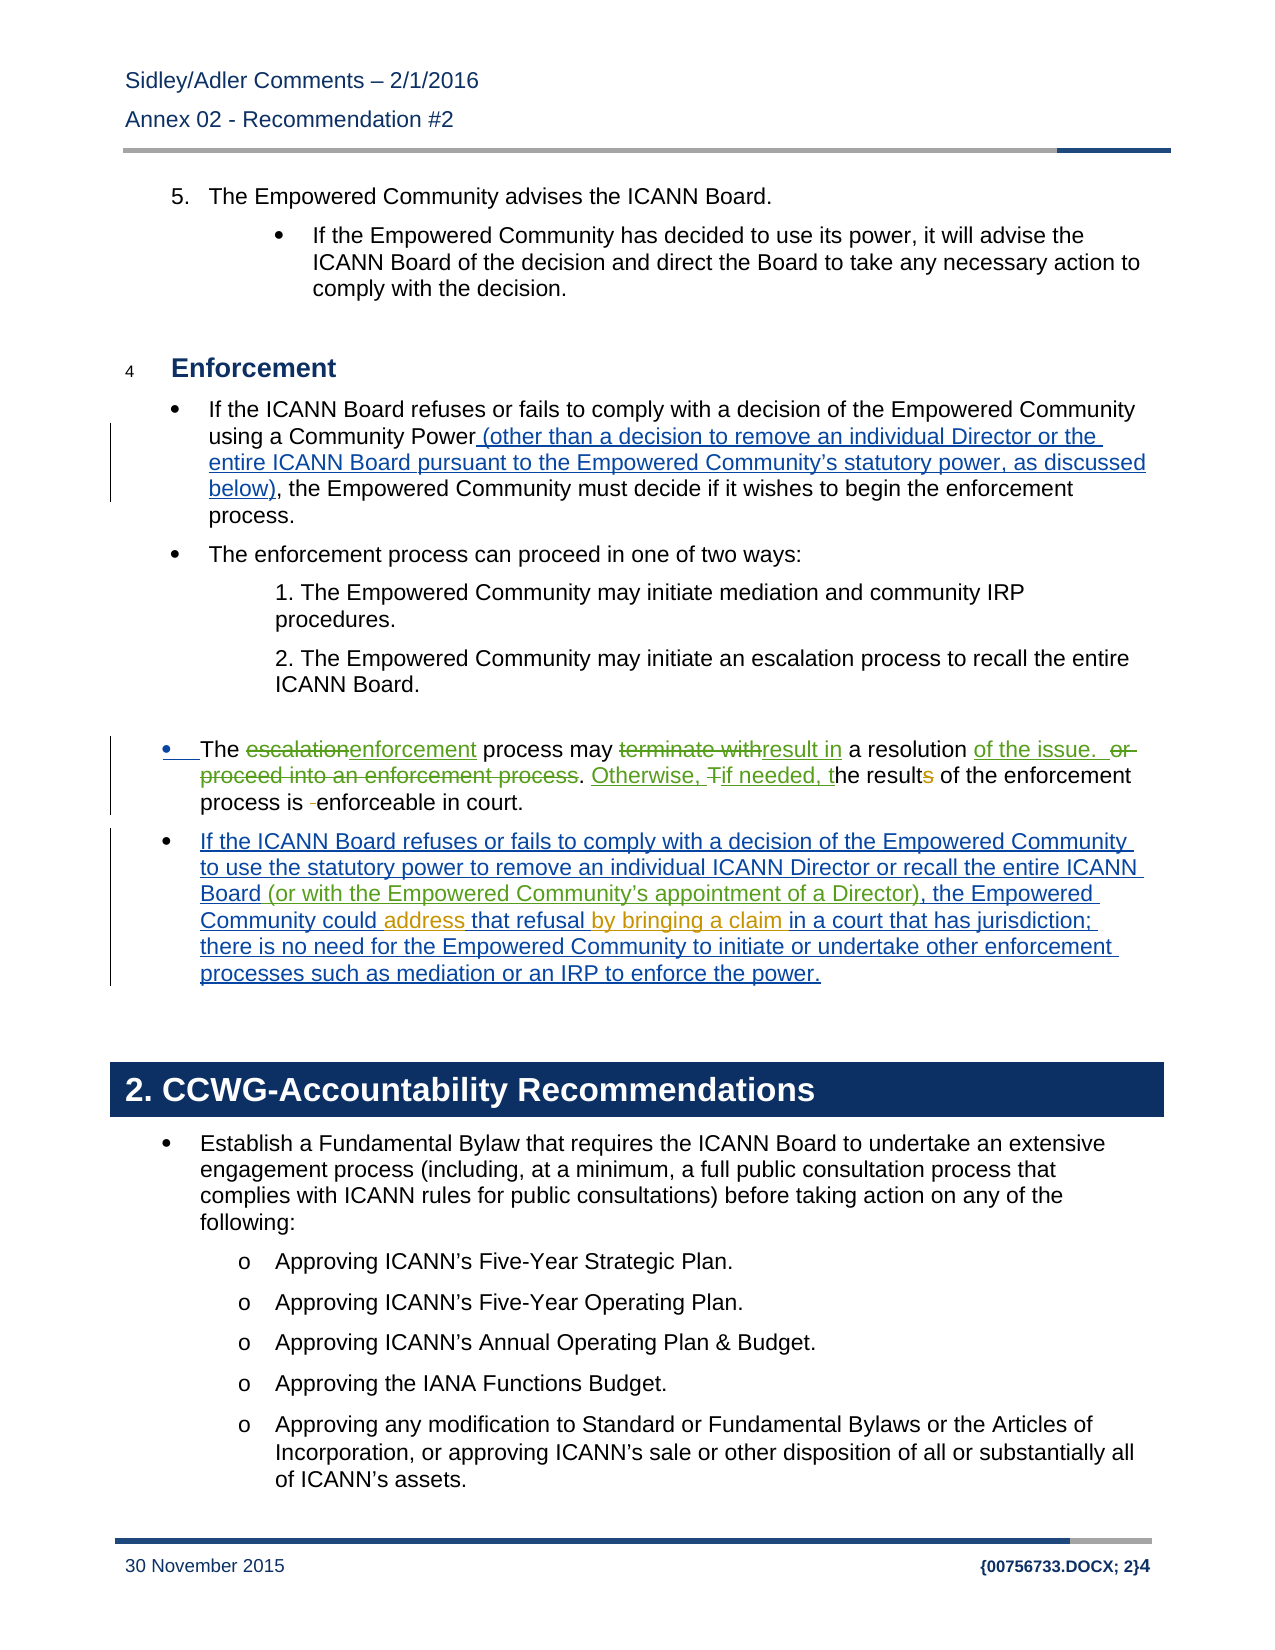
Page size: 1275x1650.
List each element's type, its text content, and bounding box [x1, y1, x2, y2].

list Approving any modification to Standard or Fundamental Bylaws or the Articles of Incorporation, or approving ICANN’s sale or other disposition of all or substantially all of ICANN’s assets. [237, 1411, 1150, 1492]
subtitle 2. CCWG-Accountability Recommendations [117, 1069, 1158, 1111]
list Approving the IANA Functions Budget. [237, 1370, 1150, 1398]
list Establish a Fundamental Bylaw that requires the ICANN Board to undertake an extensive engagement process (including, at a minimum, a full public consultation process that complies with ICANN rules for public consultations) before taking action on any of the following: [162, 1130, 1150, 1235]
list If the ICANN Board refuses or fails to comply with a decision of the Empowered Community using a Community Power, the Empowered Community must decide if it wishes to begin the enforcement process. [171, 396, 1150, 528]
list If the Empowered Community has decided to use its power, it will advise the ICANN Board of the decision and direct the Board to take any necessary action to comply with the decision. [275, 222, 1150, 301]
text Enforcement [125, 352, 1150, 384]
list Approving ICANN’s Annual Operating Plan & Budget. [237, 1329, 1150, 1358]
list Approving ICANN’s Five-Year Operating Plan. [237, 1288, 1150, 1317]
list The enforcement process can proceed in one of two ways: [171, 541, 1150, 567]
list The process may a resolution . he result of the enforcement process is enforceable in court. [162, 736, 1150, 815]
list Approving ICANN’s Five-Year Strategic Plan. [237, 1248, 1150, 1276]
text 1. The Empowered Community may initiate mediation and community IRP procedures. [275, 579, 1150, 632]
list The Empowered Community advises the ICANN Board. [171, 183, 1150, 209]
text 2. The Empowered Community may initiate an escalation process to recall the entire ICANN Board. [275, 644, 1150, 724]
